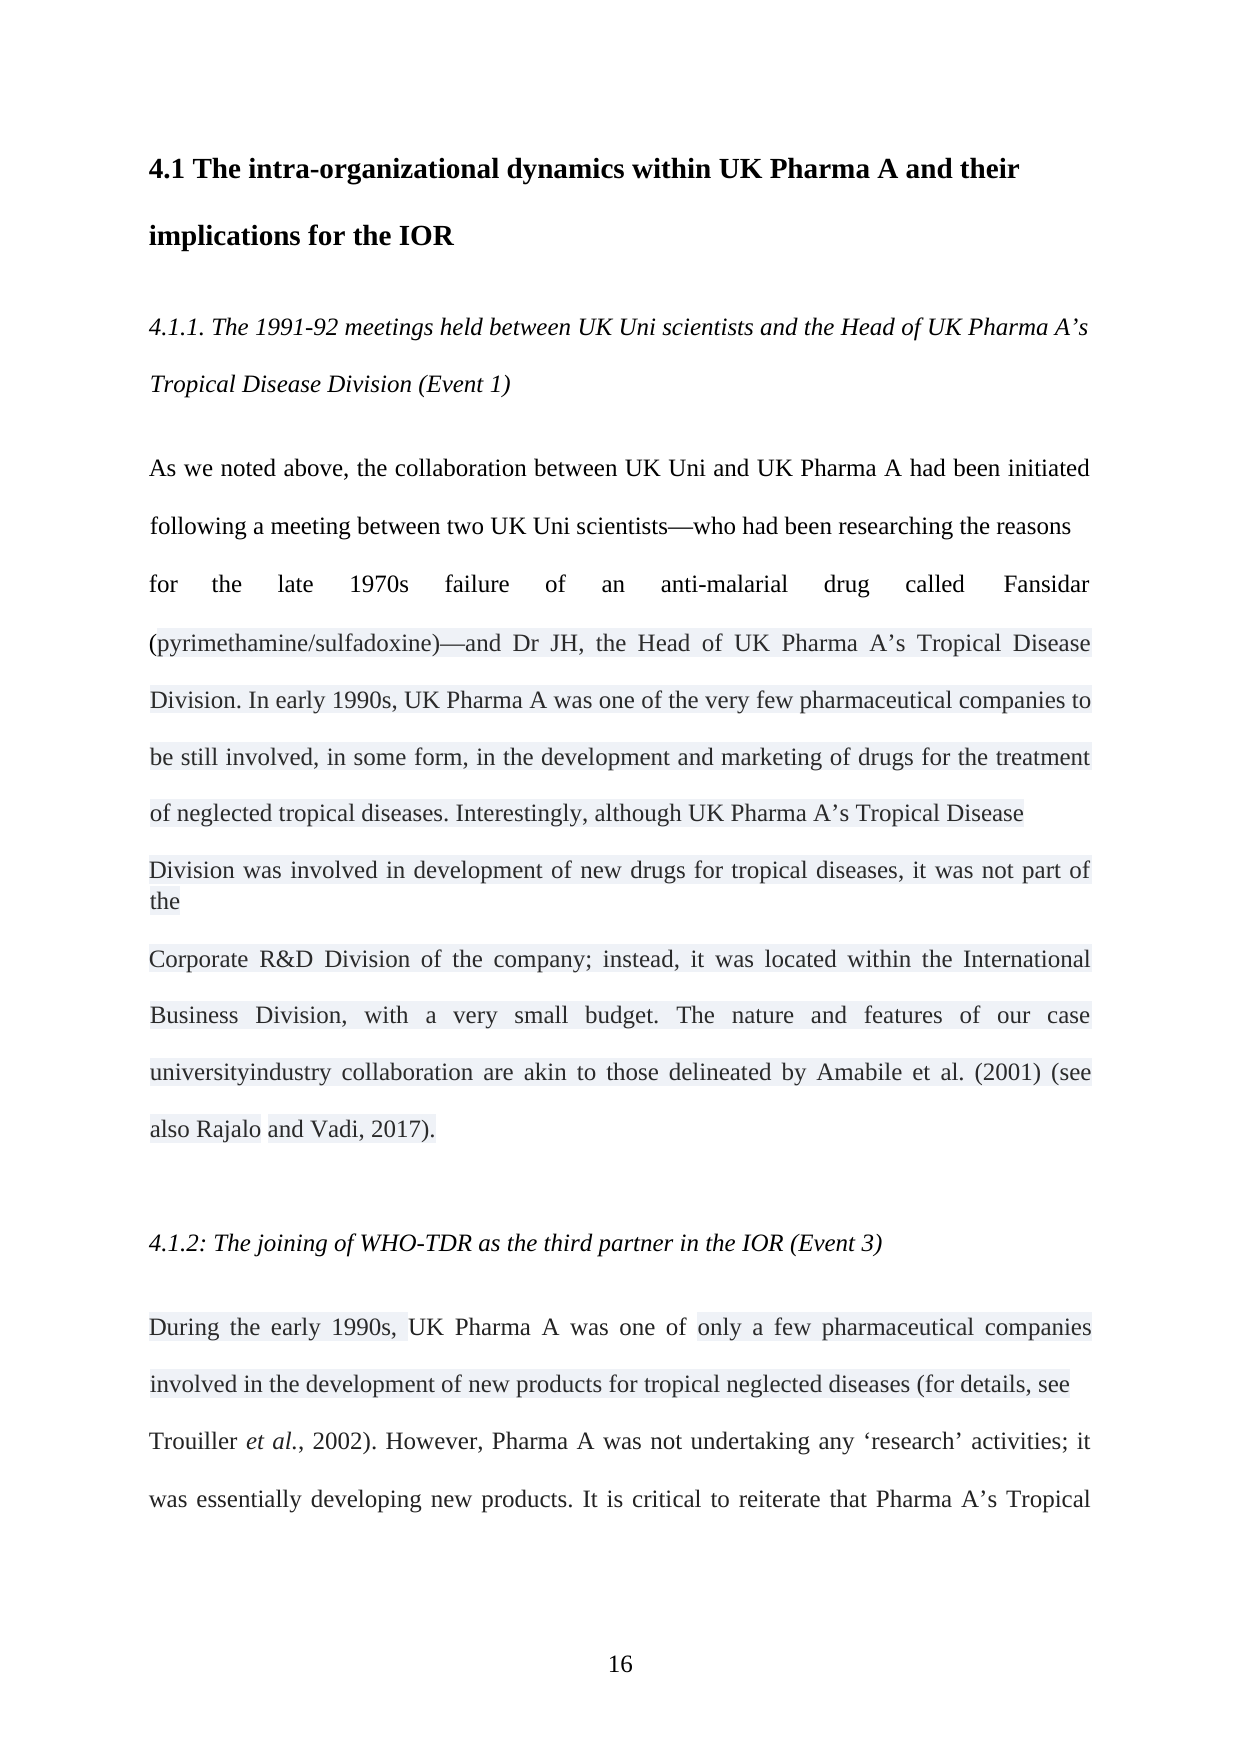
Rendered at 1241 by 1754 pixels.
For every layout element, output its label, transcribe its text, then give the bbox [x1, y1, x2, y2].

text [148, 1426, 1092, 1513]
text During the early 1990s, UK Pharma A was one of only a few pharmaceutical companies involved in the development of new products for tropical neglected diseases (for details, see [148, 1312, 1092, 1398]
text (pyrimethamine/sulfadoxine)—and Dr JH, the Head of UK Pharma A’s Tropical Disease Division. In early 1990s, UK Pharma A was one of the very few pharmaceutical companies to be still involved, in some form, in the development and marketing of drugs for the treatment of neglected tropical diseases. Interestingly, although UK Pharma A’s Tropical Disease [148, 628, 1092, 827]
text As we noted above, the collaboration between UK Uni and UK Pharma A had been initiated following a meeting between two UK Uni scientists—who had been researching the reasons [148, 453, 1092, 539]
subtitle 4.1.1. The 1991-92 meetings held between UK Uni scientists and the Head of UK Pharma A’s Tropical Disease Division (Event 1) [148, 312, 1092, 398]
text Division was involved in development of new drugs for tropical diseases, it was not part of the [148, 855, 1092, 915]
subtitle 4.1 The intra-organizational dynamics within UK Pharma A and their implications for the IOR [148, 151, 1096, 252]
text for the late 1970s failure of an anti-malarial drug called Fansidar [148, 569, 1096, 597]
text Corporate R&D Division of the company; instead, it was located within the International Business Division, with a very small budget. The nature and features of our case universityindustry collaboration are akin to those delineated by Amabile et al. (2001) (see also Rajalo and Vadi, 2017). [148, 944, 1092, 1143]
subtitle 4.1.2: The joining of WHO-TDR as the third partner in the IOR (Event 3) [148, 1228, 1092, 1257]
